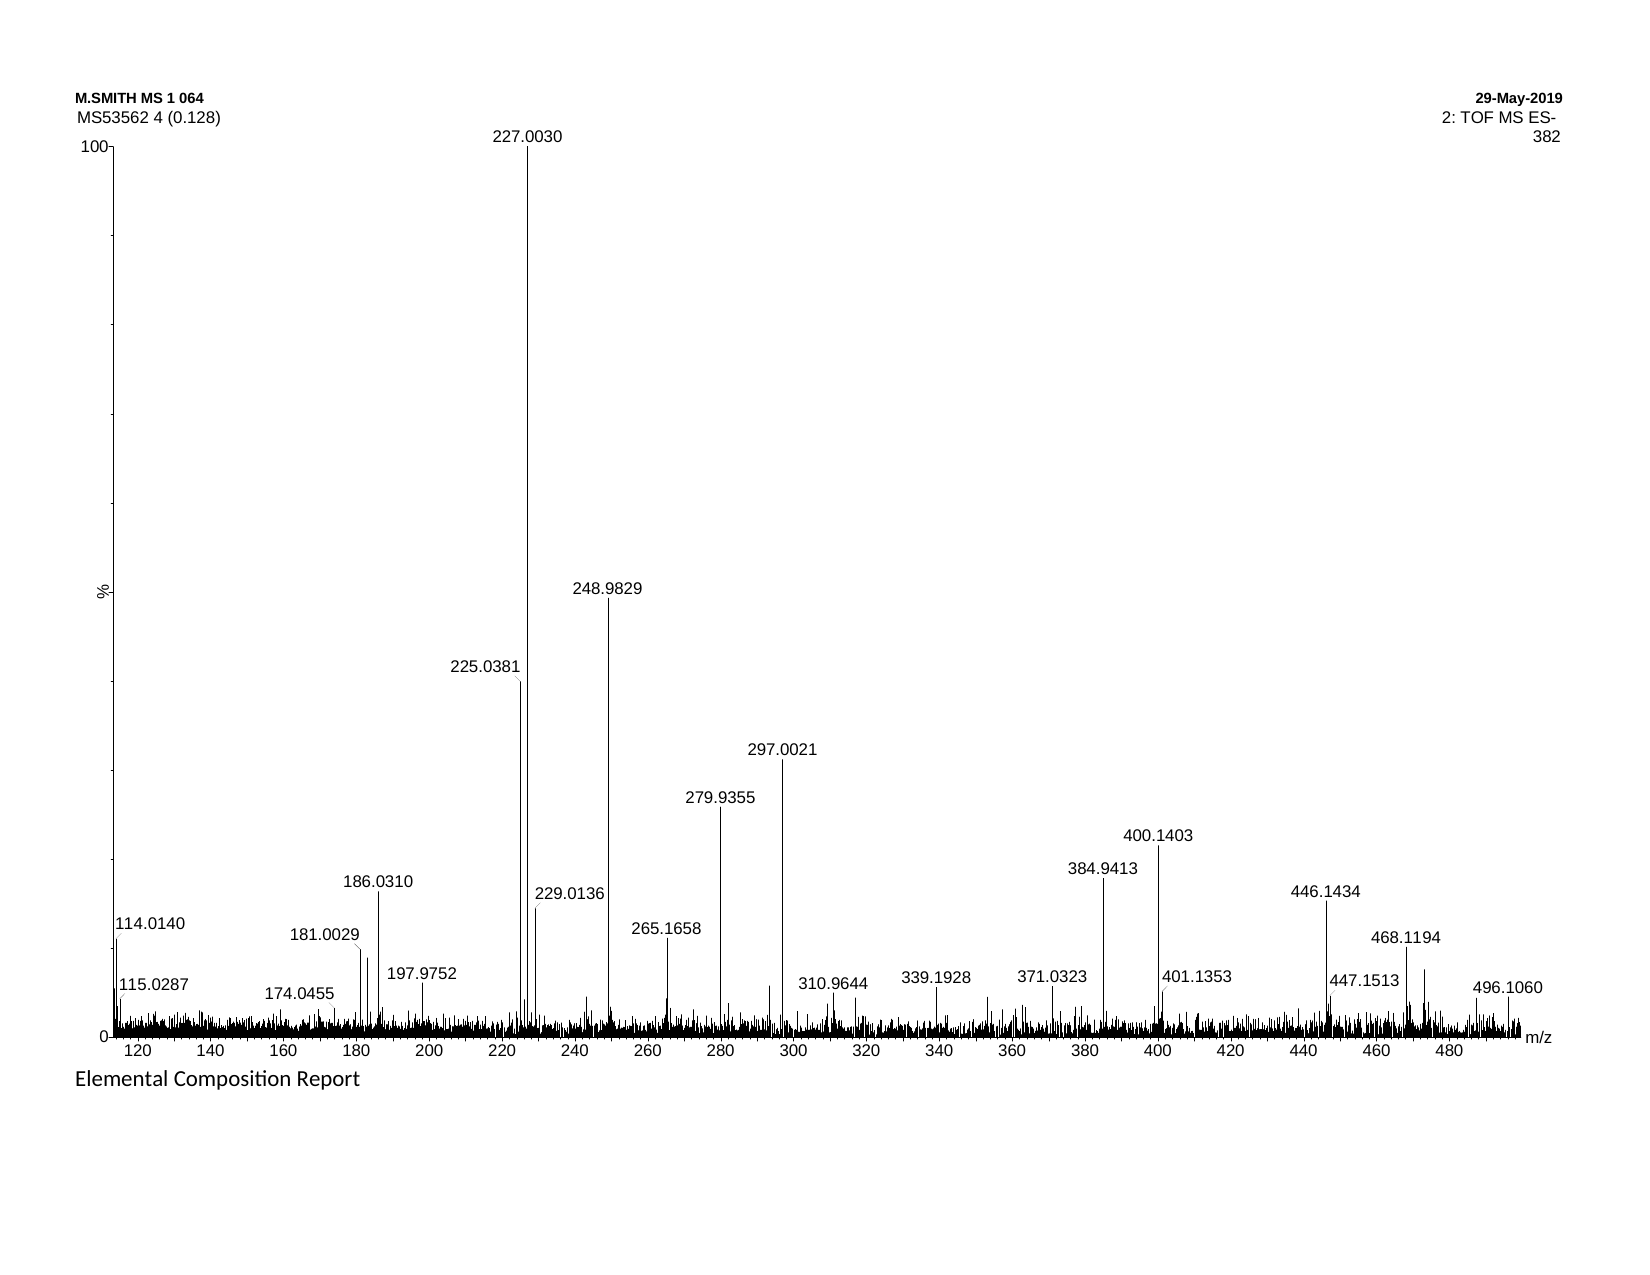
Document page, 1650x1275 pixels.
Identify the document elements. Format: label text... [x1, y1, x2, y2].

text Elemental Composition Report [75, 90, 1563, 1092]
